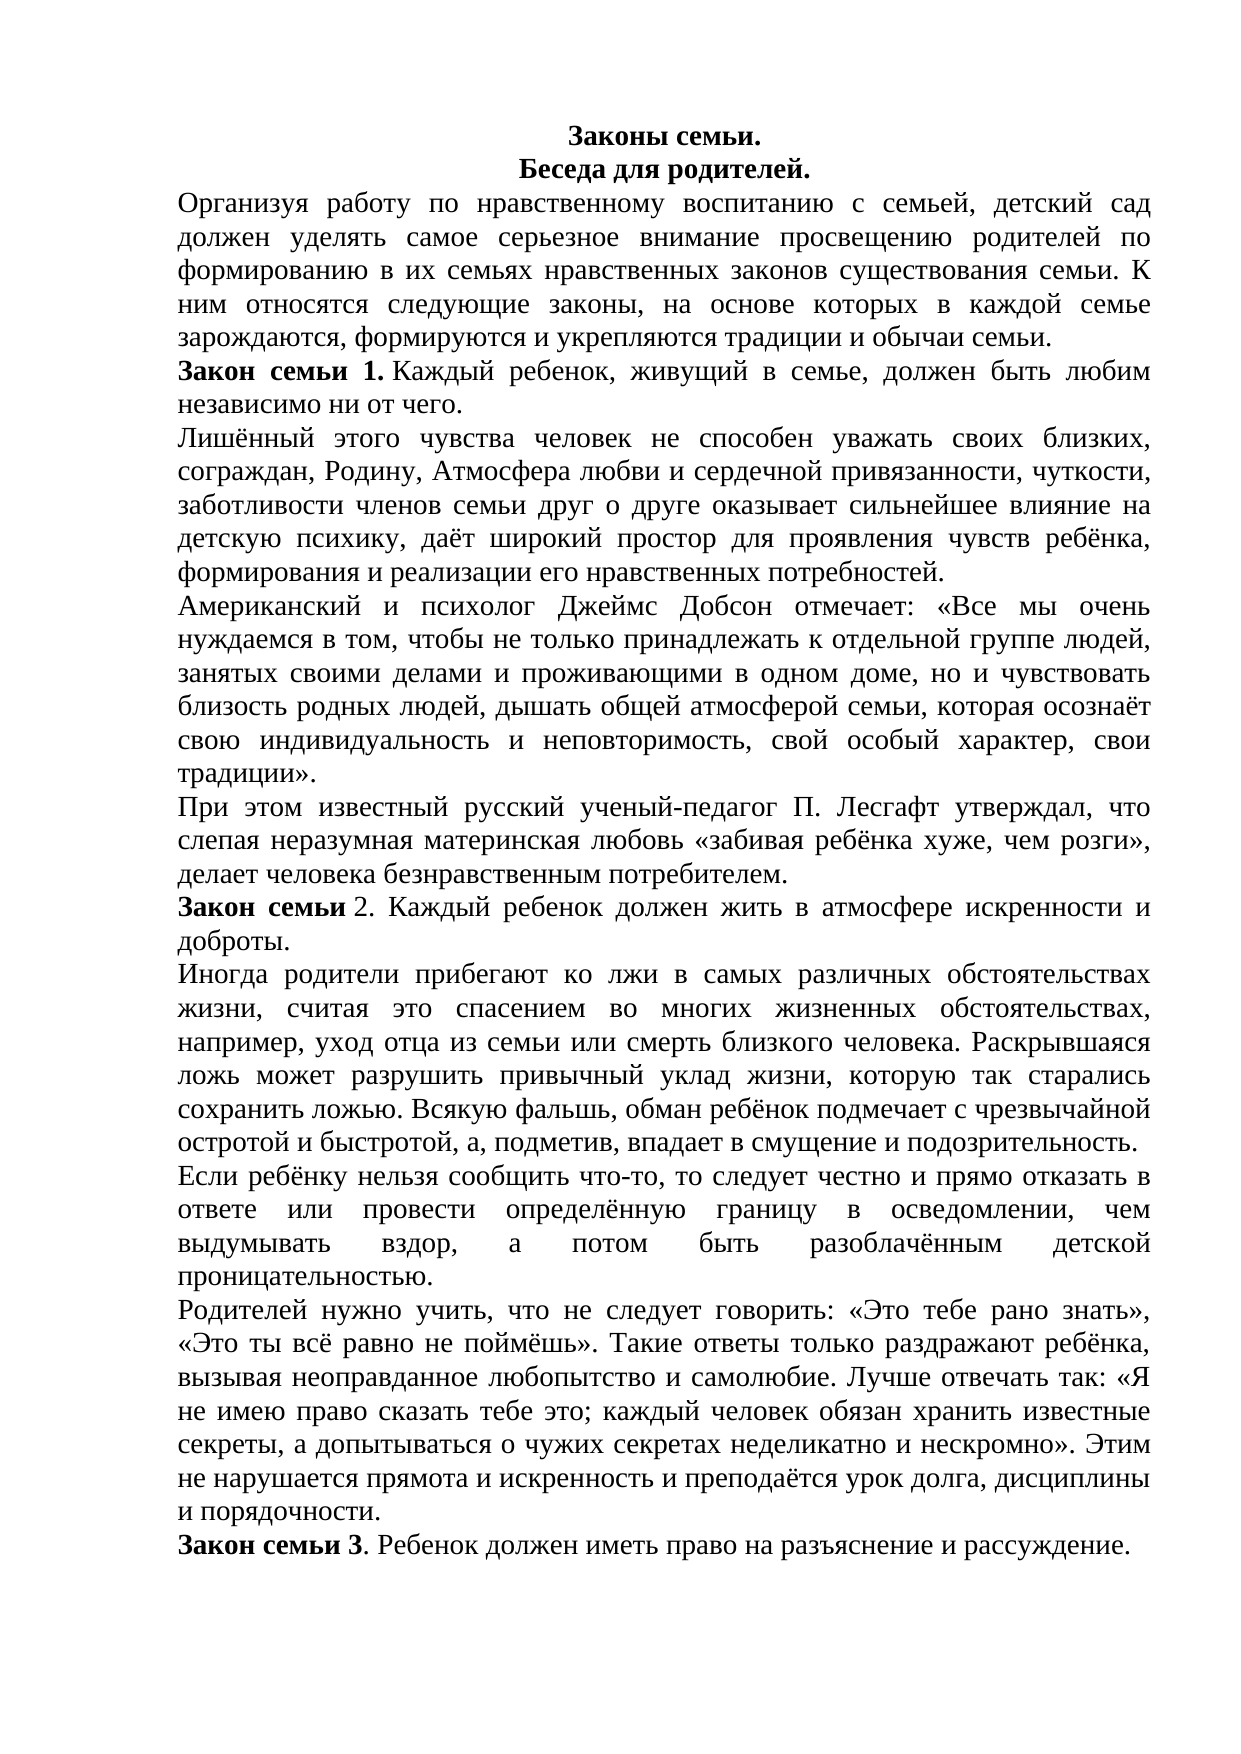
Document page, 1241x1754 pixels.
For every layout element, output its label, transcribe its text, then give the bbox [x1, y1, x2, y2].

text Беседа для родителей. [177, 152, 1152, 185]
text Закон семьи 2. Каждый ребенок должен жить в атмосфере искренности и доброты. [177, 889, 1152, 957]
text Закон семьи 3. Ребенок должен иметь право на разъяснение и рассуждение. [177, 1527, 1152, 1560]
text Законы семьи. [177, 118, 1152, 152]
text Лишённый этого чувства человек не способен уважать своих близких, сограждан, Родину, Атмосфера любви и сердечной привязанности, чуткости, заботливости членов семьи друг о друге оказывает сильнейшее влияние на детскую психику, даёт широкий простор для проявления чувств ребёнка, формирования и реализации его нравственных потребностей. [177, 420, 1152, 588]
text Американский и психолог Джеймс Добсон отмечает: «Все мы очень нуждаемся в том, чтобы не только принадлежать к отдельной группе людей, занятых своими делами и проживающими в одном доме, но и чувствовать близость родных людей, дышать общей атмосферой семьи, которая осознаёт свою индивидуальность и неповторимость, свой особый характер, свои традиции». [177, 588, 1152, 789]
text Иногда родители прибегают ко лжи в самых различных обстоятельствах жизни, считая это спасением во многих жизненных обстоятельствах, например, уход отца из семьи или смерть близкого человека. Раскрывшаяся ложь может разрушить привычный уклад жизни, которую так старались сохранить ложью. Всякую фальшь, обман ребёнок подмечает с чрезвычайной остротой и быстротой, а, подметив, впадает в смущение и подозрительность. [177, 957, 1152, 1158]
text Если ребёнку нельзя сообщить что-то, то следует честно и прямо отказать в ответе или провести определённую границу в осведомлении, чем выдумывать вздор, а потом быть разоблачённым детской проницательностью. [177, 1158, 1152, 1292]
text Закон семьи 1. Каждый ребенок, живущий в семье, должен быть любим независимо ни от чего. [177, 353, 1152, 420]
text При этом известный русский ученый-педагог П. Лесгафт утверждал, что слепая неразумная материнская любовь «забивая ребёнка хуже, чем розги», делает человека безнравственным потребителем. [177, 789, 1152, 889]
text Родителей нужно учить, что не следует говорить: «Это тебе рано знать», «Это ты всё равно не поймёшь». Такие ответы только раздражают ребёнка, вызывая неоправданное любопытство и самолюбие. Лучше отвечать так: «Я не имею право сказать тебе это; каждый человек обязан хранить известные секреты, а допытываться о чужих секретах неделикатно и нескромно». Этим не нарушается прямота и искренность и преподаётся урок долга, дисциплины и порядочности. [177, 1292, 1152, 1527]
text Организуя работу по нравственному воспитанию с семьей, детский сад должен уделять самое серьезное внимание просвещению родителей по формированию в их семьях нравственных законов существования семьи. К ним относятся следующие законы, на основе которых в каждой семье зарождаются, формируются и укрепляются традиции и обычаи семьи. [177, 185, 1152, 353]
